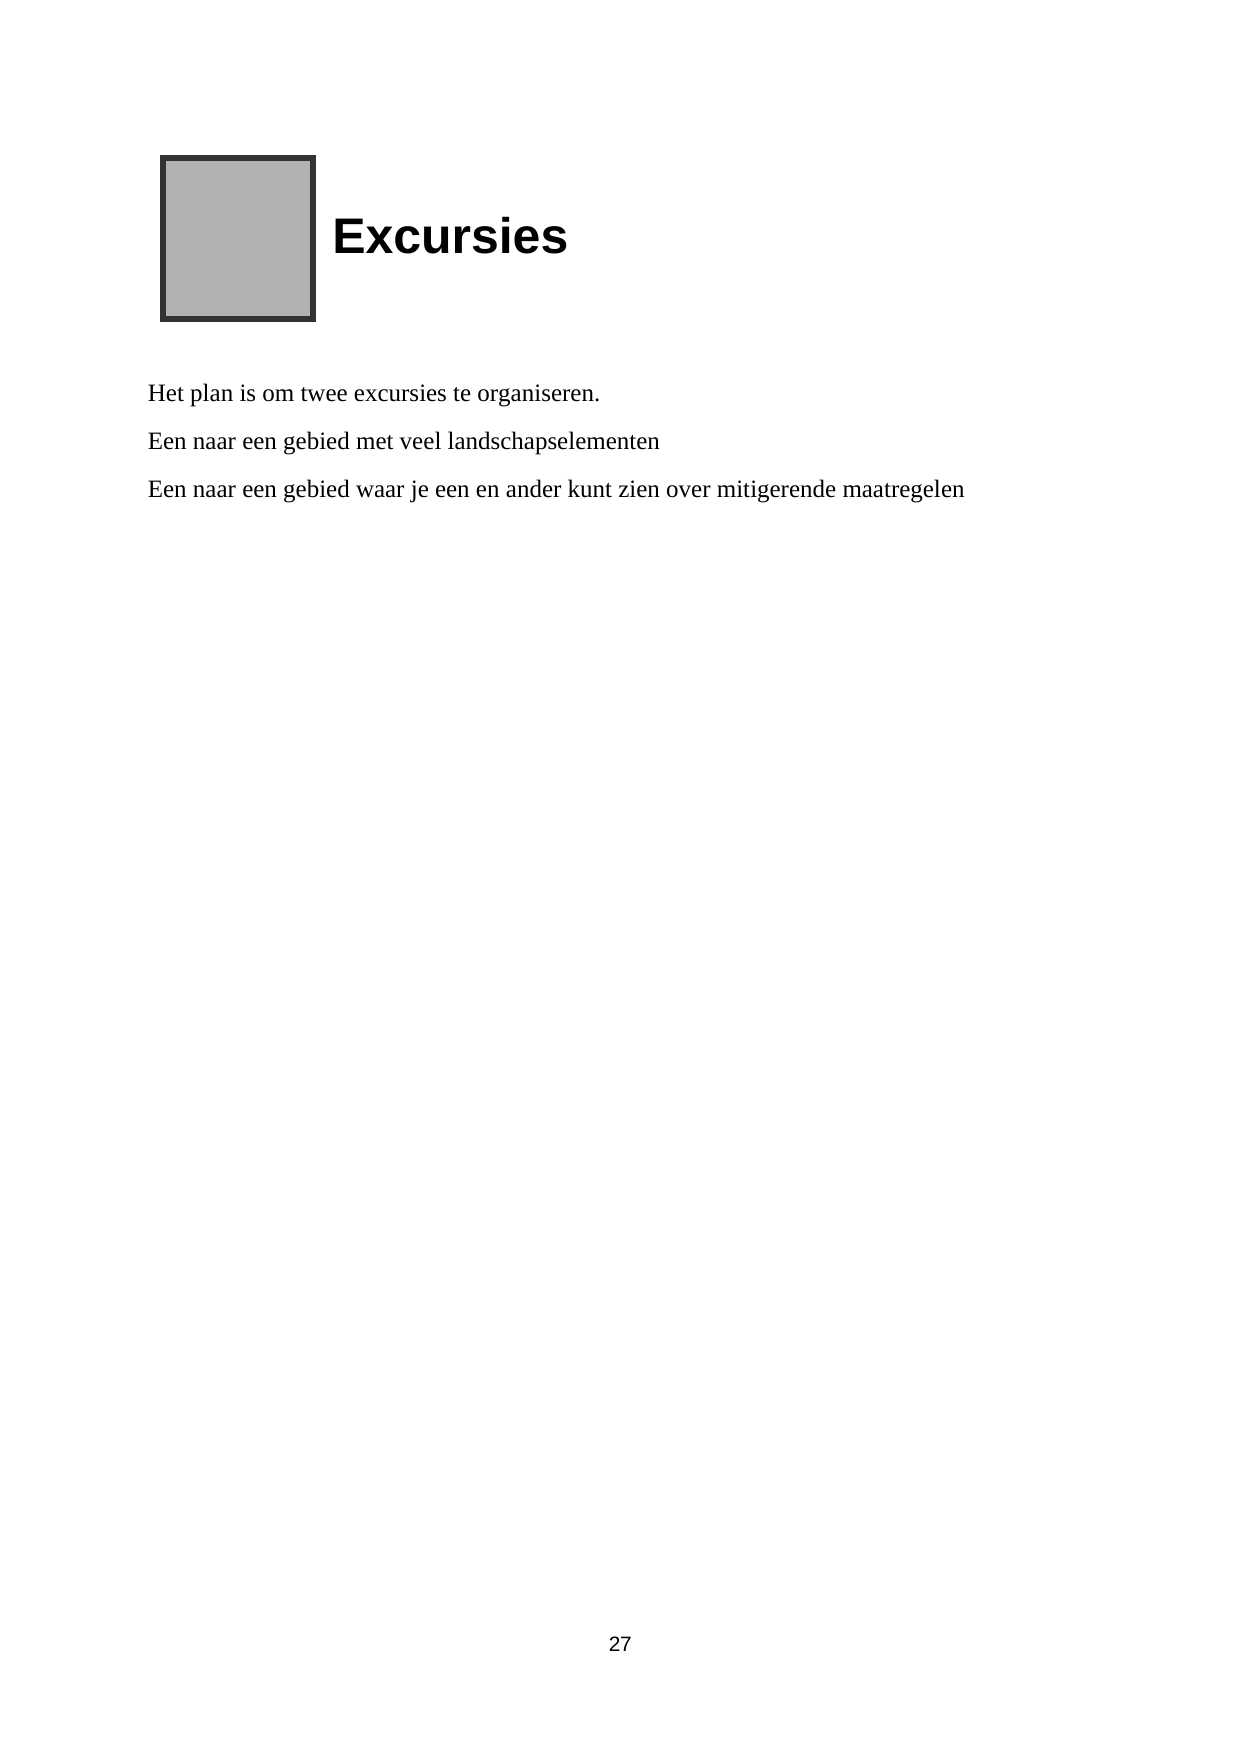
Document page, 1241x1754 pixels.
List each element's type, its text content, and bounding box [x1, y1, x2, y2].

text Een naar een gebied waar je een en ander kunt zien over mitigerende maatregelen [148, 474, 1093, 502]
text Een naar een gebied met veel landschapselementen [148, 426, 1093, 455]
table_cell Excursies [148, 148, 1070, 331]
text Het plan is om twee excursies te organiseren. [148, 378, 1093, 407]
